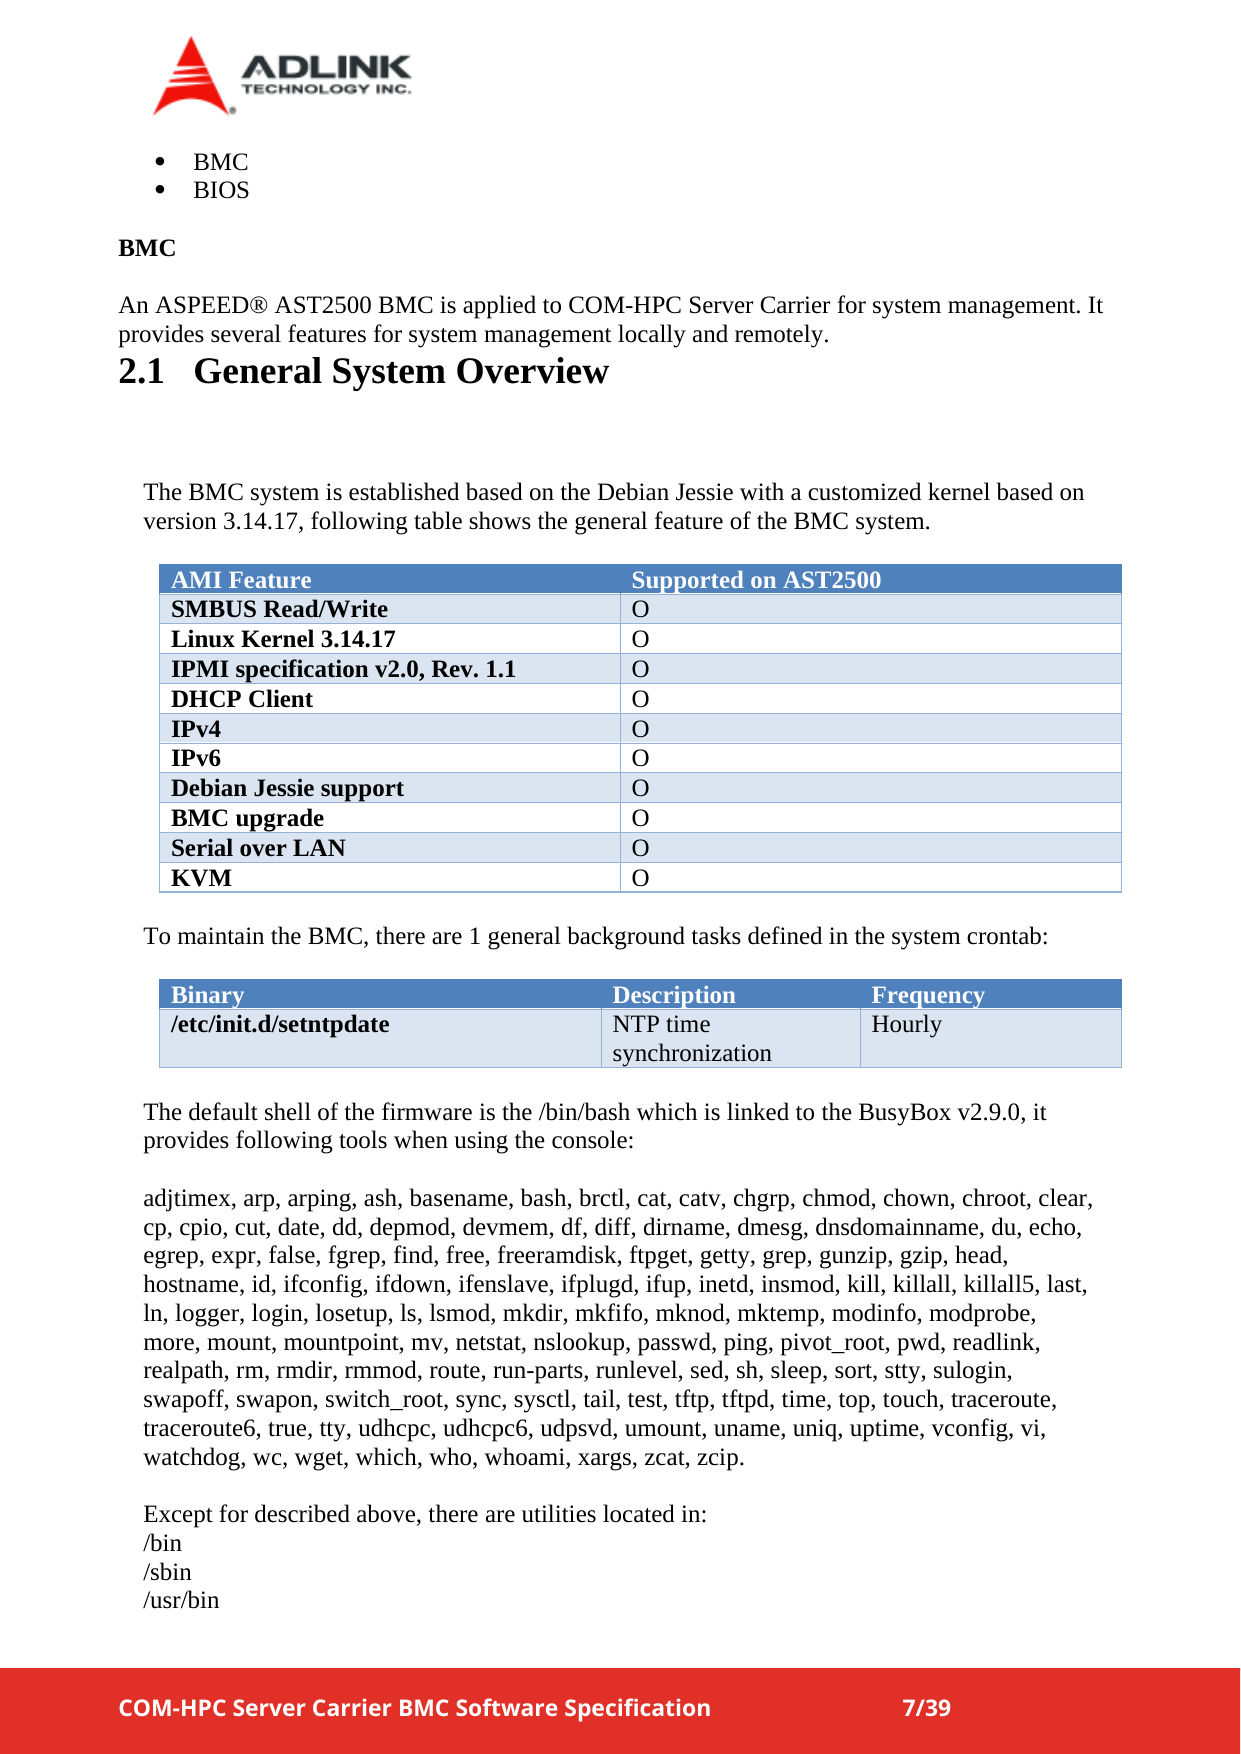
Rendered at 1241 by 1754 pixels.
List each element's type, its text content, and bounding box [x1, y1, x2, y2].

table_header AMI Feature [160, 565, 620, 593]
table_cell NTP time synchronization [602, 1010, 860, 1067]
text /usr/bin [143, 1586, 1097, 1614]
table_cell IPMI specification v2.0, Rev. 1.1 [160, 654, 620, 683]
list BIOS [156, 176, 1122, 204]
table_cell DHCP Client [160, 684, 620, 713]
table_cell IPv6 [160, 744, 620, 772]
table_cell IPv4 [160, 714, 620, 742]
table_header Binary [160, 980, 601, 1008]
table_cell O [621, 654, 1121, 683]
table_cell Debian Jessie support [160, 773, 620, 802]
table_cell O [621, 624, 1121, 653]
picture [149, 28, 417, 118]
table_cell O [621, 595, 1121, 623]
text Except for described above, there are utilities located in: [143, 1499, 1097, 1528]
text The BMC system is established based on the Debian Jessie with a customized kernel based on version 3.14.17, following table shows the general feature of the BMC system. [143, 477, 1097, 535]
table_cell O [621, 773, 1121, 802]
text An ASPEED® AST2500 BMC is applied to COM-HPC Server Carrier for system management. It provides several features for system management locally and remotely. [118, 291, 1122, 348]
table_cell O [621, 803, 1121, 832]
table_cell O [621, 744, 1121, 772]
table_cell SMBUS Read/Write [160, 595, 620, 623]
text BMC [118, 233, 1122, 262]
table_cell O [621, 863, 1121, 891]
text The default shell of the firmware is the /bin/bash which is linked to the BusyBox v2.9.0, it provides following tools when using the console: [143, 1097, 1097, 1154]
table_header Frequency [861, 980, 1121, 1008]
table_cell BMC upgrade [160, 803, 620, 832]
subtitle General System Overview [118, 348, 1122, 391]
table_header Description [602, 980, 860, 1008]
table_cell KVM [160, 863, 620, 891]
table_cell O [621, 833, 1121, 862]
list BMC [156, 147, 1122, 176]
text /sbin [143, 1557, 1097, 1586]
table_cell O [621, 714, 1121, 742]
text adjtimex, arp, arping, ash, basename, bash, brctl, cat, catv, chgrp, chmod, chown, chroot, clear, cp, cpio, cut, date, dd, depmod, devmem, df, diff, dirname, dmesg, dnsdomainname, du, echo, egrep, expr, false, fgrep, find, free, freeramdisk, ftpget, getty, grep, gunzip, gzip, head, hostname, id, ifconfig, ifdown, ifenslave, ifplugd, ifup, inetd, insmod, kill, killall, killall5, last, ln, logger, login, losetup, ls, lsmod, mkdir, mkfifo, mknod, mktemp, modinfo, modprobe, more, mount, mountpoint, mv, netstat, nslookup, passwd, ping, pivot_root, pwd, readlink, realpath, rm, rmdir, rmmod, route, run-parts, runlevel, sed, sh, sleep, sort, stty, sulogin, swapoff, swapon, switch_root, sync, sysctl, tail, test, tftp, tftpd, time, top, touch, traceroute, traceroute6, true, tty, udhcpc, udhcpc6, udpsvd, umount, uname, uniq, uptime, vconfig, vi, watchdog, wc, wget, which, who, whoami, xargs, zcat, zcip. [143, 1183, 1097, 1471]
table_cell Serial over LAN [160, 833, 620, 862]
table_header Supported on AST2500 [621, 565, 1121, 593]
table_cell Hourly [861, 1010, 1121, 1067]
table_cell O [621, 684, 1121, 713]
text /bin [143, 1528, 1097, 1557]
text To maintain the BMC, there are 1 general background tasks defined in the system crontab: [143, 921, 1097, 950]
table_cell Linux Kernel 3.14.17 [160, 624, 620, 653]
table_cell /etc/init.d/setntpdate [160, 1010, 601, 1067]
